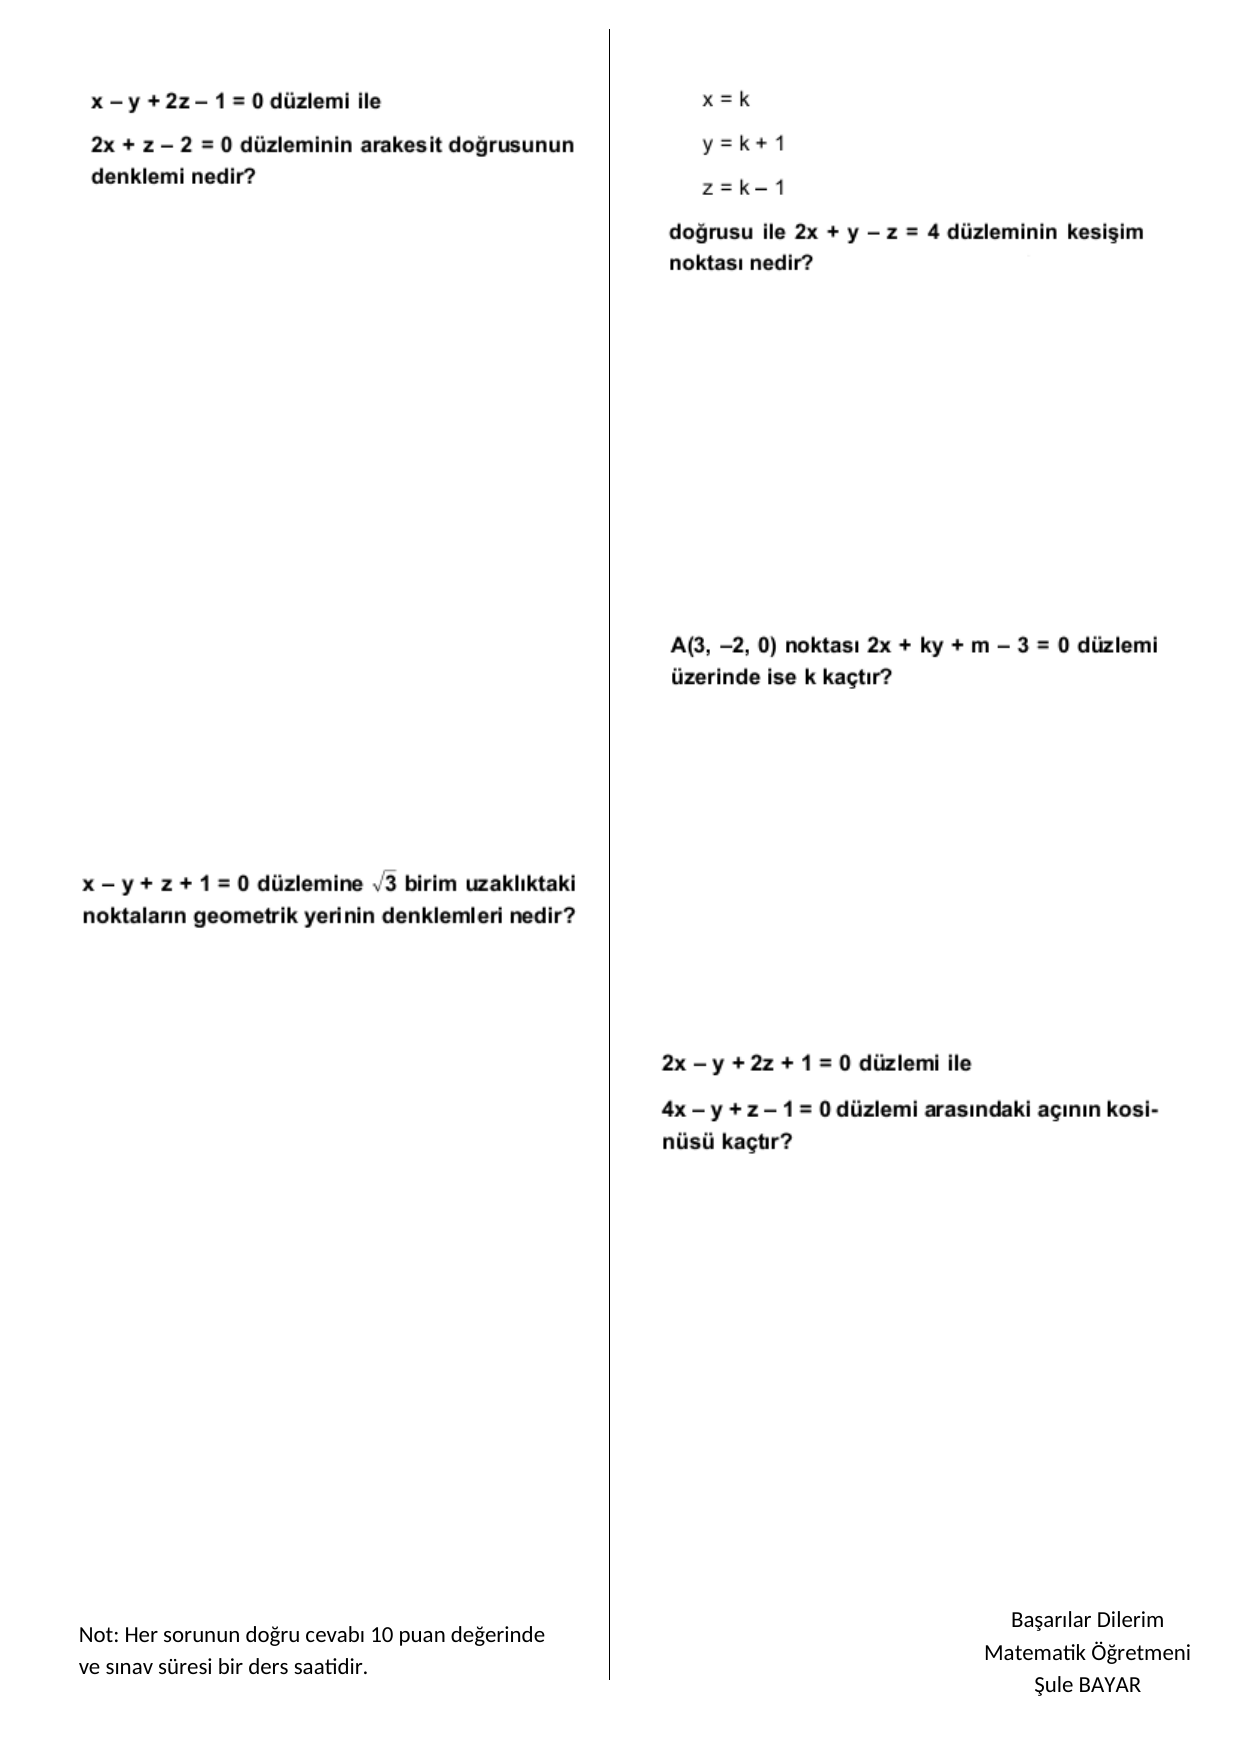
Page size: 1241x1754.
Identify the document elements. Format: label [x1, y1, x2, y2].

picture [657, 75, 1165, 279]
picture [657, 621, 1165, 695]
picture [75, 853, 584, 934]
picture [657, 1037, 1165, 1160]
picture [75, 75, 584, 193]
